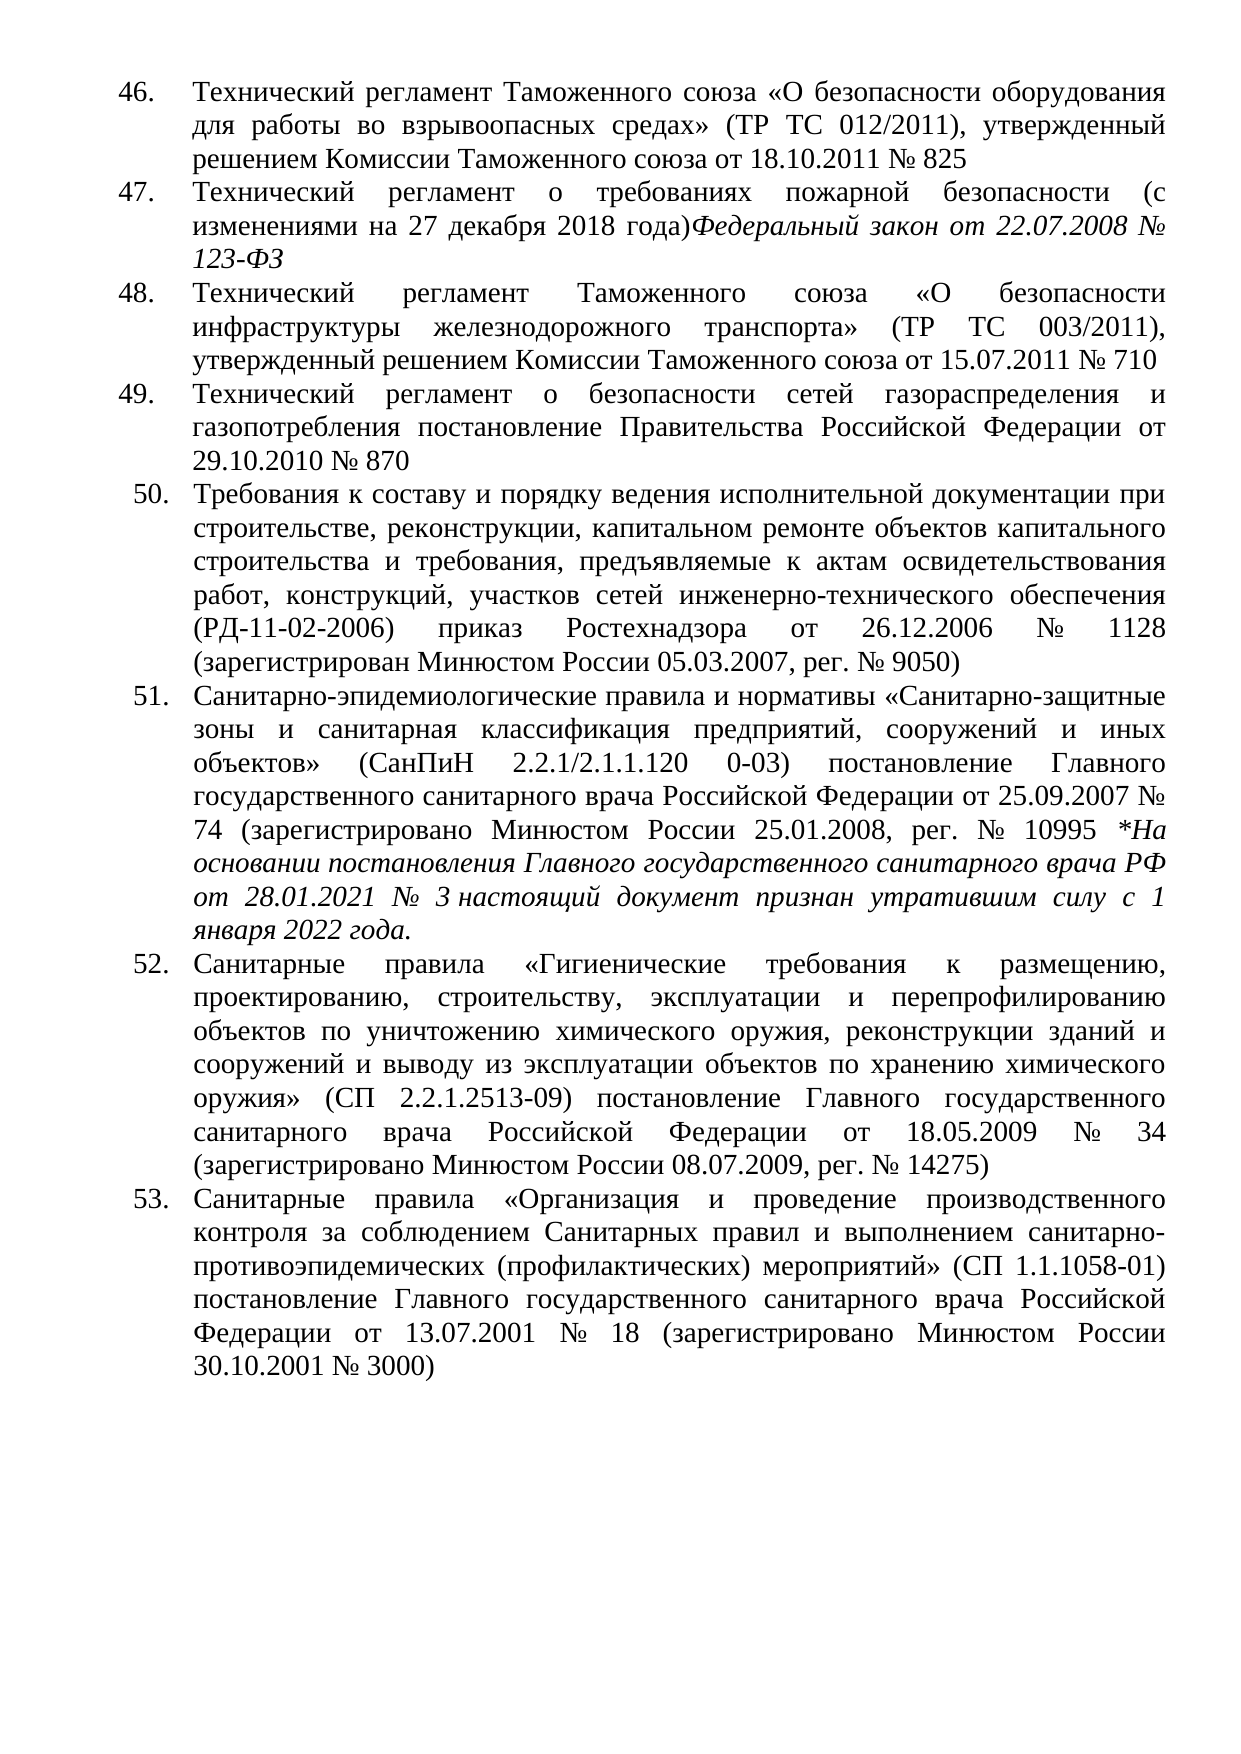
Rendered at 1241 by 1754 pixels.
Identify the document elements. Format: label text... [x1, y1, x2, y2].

list Требования к составу и порядку ведения исполнительной документации при строительстве, реконструкции, капитальном ремонте объектов капитального строительства и требования, предъявляемые к актам освидетельствования работ, конструкций, участков сетей инженерно-технического обеспечения (РД-11-02-2006) приказ Ростехнадзора от 26.12.2006 № 1128 (зарегистрирован Минюстом России 05.03.2007, рег. № 9050) [133, 476, 1167, 678]
list Технический регламент Таможенного союза «О безопасности инфраструктуры железнодорожного транспорта» (ТР ТС 003/2011), утвержденный решением Комиссии Таможенного союза от 15.07.2011 № 710 [118, 275, 1167, 376]
list Санитарные правила «Организация и проведение производственного контроля за соблюдением Санитарных правил и выполнением санитарно-противоэпидемических (профилактических) мероприятий» (СП 1.1.1058-01) постановление Главного государственного санитарного врача Российской Федерации от 13.07.2001 № 18 (зарегистрировано Минюстом России 30.10.2001 № 3000) [133, 1181, 1167, 1382]
list Санитарные правила «Гигиенические требования к размещению, проектированию, строительству, эксплуатации и перепрофилированию объектов по уничтожению химического оружия, реконструкции зданий и сооружений и выводу из эксплуатации объектов по хранению химического оружия» (СП 2.2.1.2513-09) постановление Главного государственного санитарного врача Российской Федерации от 18.05.2009 № 34 (зарегистрировано Минюстом России 08.07.2009, рег. № 14275) [133, 946, 1167, 1181]
list Технический регламент Таможенного союза «О безопасности оборудования для работы во взрывоопасных средах» (ТР ТС 012/2011), утвержденный решением Комиссии Таможенного союза от 18.10.2011 № 825 [118, 74, 1167, 174]
list Технический регламент о требованиях пожарной безопасности (с изменениями на 27 декабря 2018 года)Федеральный закон от 22.07.2008 № 123-ФЗ [118, 174, 1167, 275]
list Санитарно-эпидемиологические правила и нормативы «Санитарно-защитные зоны и санитарная классификация предприятий, сооружений и иных объектов» (СанПиН 2.2.1/2.1.1.120 0-03) постановление Главного государственного санитарного врача Российской Федерации от 25.09.2007 № 74 (зарегистрировано Минюстом России 25.01.2008, рег. № 10995 *На основании постановления Главного государственного санитарного врача РФ от 28.01.2021 № 3 настоящий документ признан утратившим силу с 1 января 2022 года. [133, 678, 1167, 946]
list Технический регламент о безопасности сетей газораспределения и газопотребления постановление Правительства Российской Федерации от 29.10.2010 № 870 [118, 376, 1167, 476]
